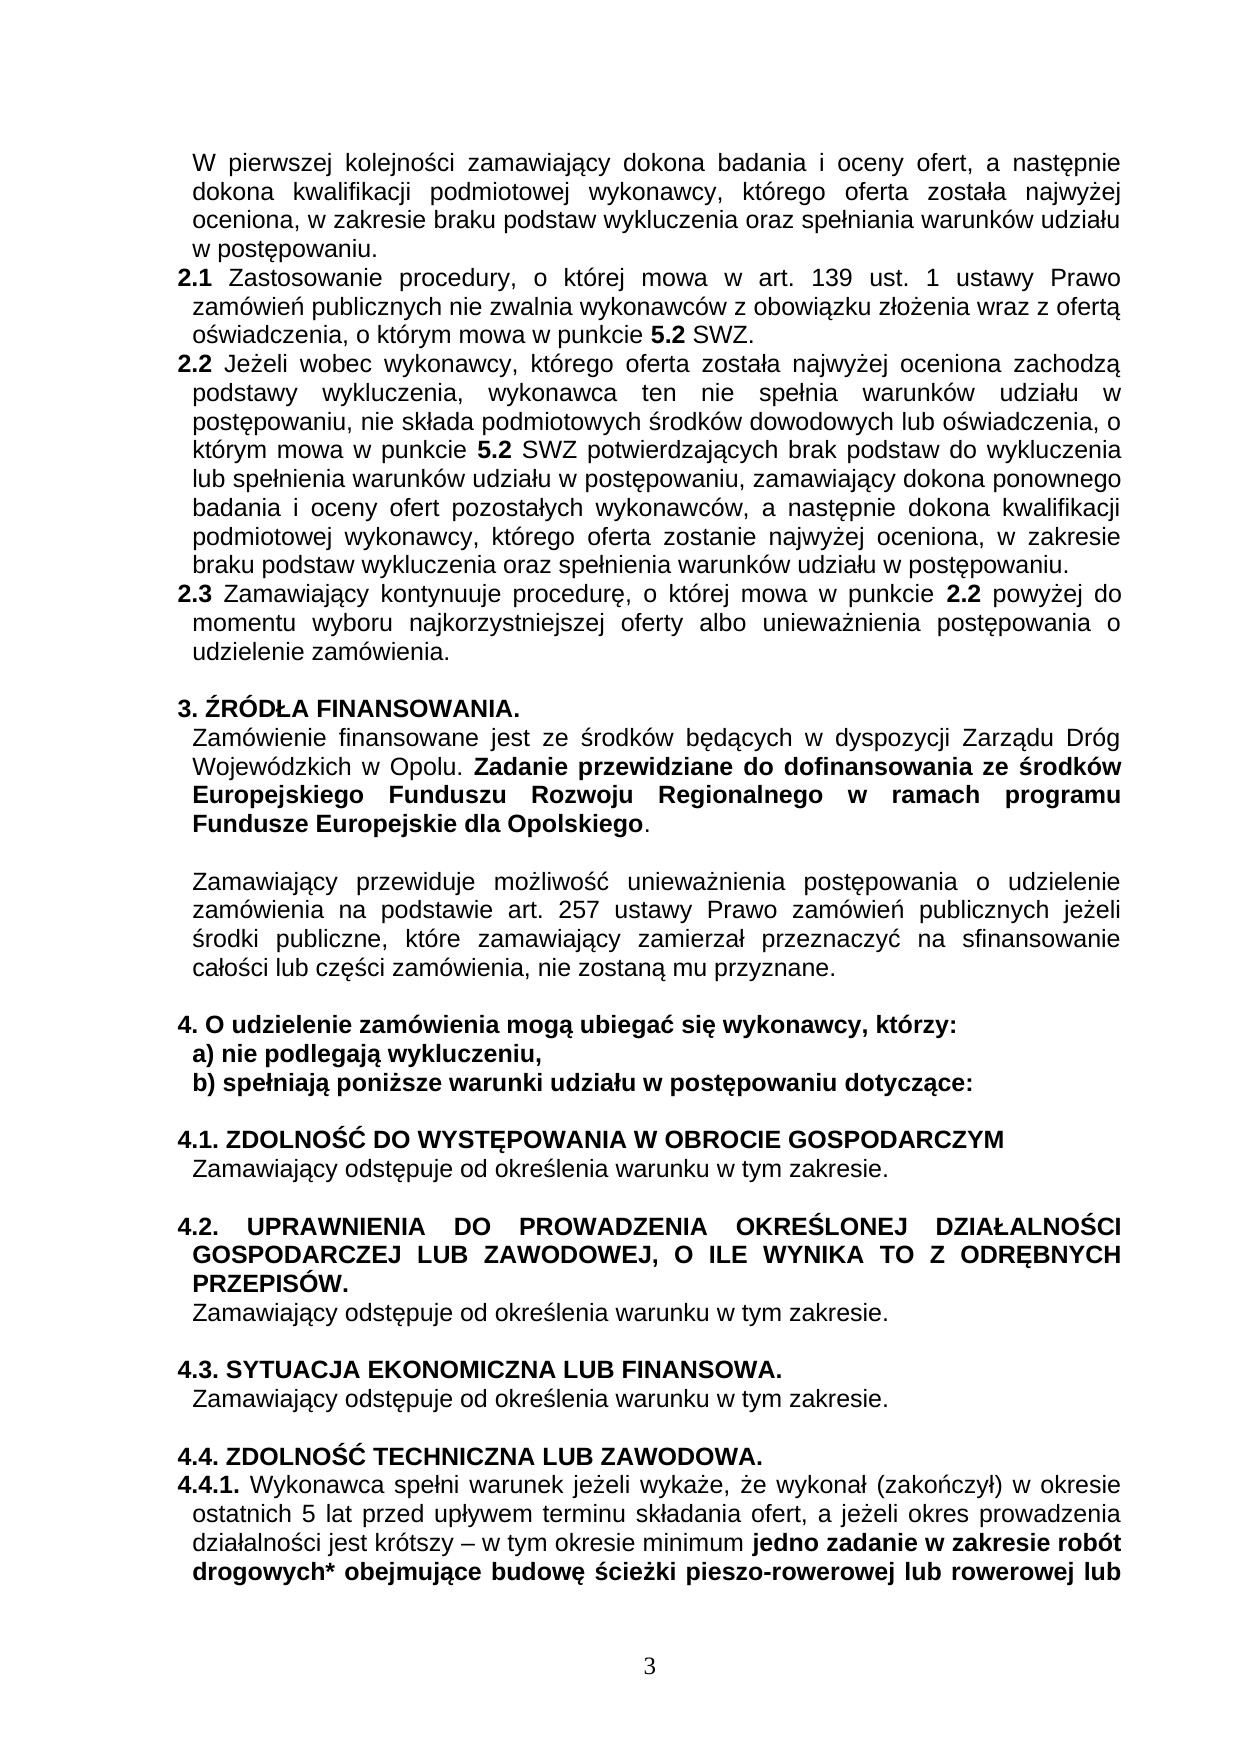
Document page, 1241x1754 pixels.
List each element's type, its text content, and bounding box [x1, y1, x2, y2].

text 3. ŹRÓDŁA FINANSOWANIA. [177, 694, 1122, 723]
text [177, 1470, 1122, 1585]
text Zamówienie finansowane jest ze środków będących w dyspozycji Zarządu Dróg Wojewódzkich w Opolu. Zadanie przewidziane do dofinansowania ze środków Europejskiego Funduszu Rozwoju Regionalnego w ramach programu Fundusze Europejskie dla Opolskiego. [192, 723, 1122, 838]
text 2.2 Jeżeli wobec wykonawcy, którego oferta została najwyżej oceniona zachodzą podstawy wykluczenia, wykonawca ten nie spełnia warunków udziału w postępowaniu, nie składa podmiotowych środków dowodowych lub oświadczenia, o którym mowa w punkcie 5.2 SWZ potwierdzających brak podstaw do wykluczenia lub spełnienia warunków udziału w postępowaniu, zamawiający dokona ponownego badania i oceny ofert pozostałych wykonawców, a następnie dokona kwalifikacji podmiotowej wykonawcy, którego oferta zostanie najwyżej oceniona, w zakresie braku podstaw wykluczenia oraz spełnienia warunków udziału w postępowaniu. [177, 349, 1122, 579]
text Zamawiający odstępuje od określenia warunku w tym zakresie. [192, 1384, 1122, 1413]
text 4.1. ZDOLNOŚĆ DO WYSTĘPOWANIA W OBROCIE GOSPODARCZYM [177, 1125, 1122, 1154]
text Zamawiający odstępuje od określenia warunku w tym zakresie. [192, 1298, 1122, 1326]
text 2.3 Zamawiający kontynuuje procedurę, o której mowa w punkcie 2.2 powyżej do momentu wyboru najkorzystniejszej oferty albo unieważnienia postępowania o udzielenie zamówienia. [177, 579, 1122, 665]
text 4. O udzielenie zamówienia mogą ubiegać się wykonawcy, którzy: [177, 1010, 1122, 1039]
text Zamawiający przewiduje możliwość unieważnienia postępowania o udzielenie zamówienia na podstawie art. 257 ustawy Prawo zamówień publicznych jeżeli środki publiczne, które zamawiający zamierzał przeznaczyć na sfinansowanie całości lub części zamówienia, nie zostaną mu przyznane. [192, 866, 1122, 981]
text a) nie podlegają wykluczeniu, [192, 1039, 1122, 1068]
text 4.4. ZDOLNOŚĆ TECHNICZNA LUB ZAWODOWA. [177, 1441, 1122, 1470]
text 2.1 Zastosowanie procedury, o której mowa w art. 139 ust. 1 ustawy Prawo zamówień publicznych nie zwalnia wykonawców z obowiązku złożenia wraz z ofertą oświadczenia, o którym mowa w punkcie 5.2 SWZ. [177, 263, 1122, 349]
text 4.2. UPRAWNIENIA DO PROWADZENIA OKREŚLONEJ DZIAŁALNOŚCI GOSPODARCZEJ LUB ZAWODOWEJ, O ILE WYNIKA TO Z ODRĘBNYCH PRZEPISÓW. [177, 1211, 1122, 1298]
text Zamawiający odstępuje od określenia warunku w tym zakresie. [192, 1154, 1122, 1183]
text b) spełniają poniższe warunki udziału w postępowaniu dotyczące: [192, 1068, 1122, 1096]
text W pierwszej kolejności zamawiający dokona badania i oceny ofert, a następnie dokona kwalifikacji podmiotowej wykonawcy, którego oferta została najwyżej oceniona, w zakresie braku podstaw wykluczenia oraz spełniania warunków udziału w postępowaniu. [192, 148, 1122, 263]
text 4.3. SYTUACJA EKONOMICZNA LUB FINANSOWA. [177, 1355, 1122, 1384]
